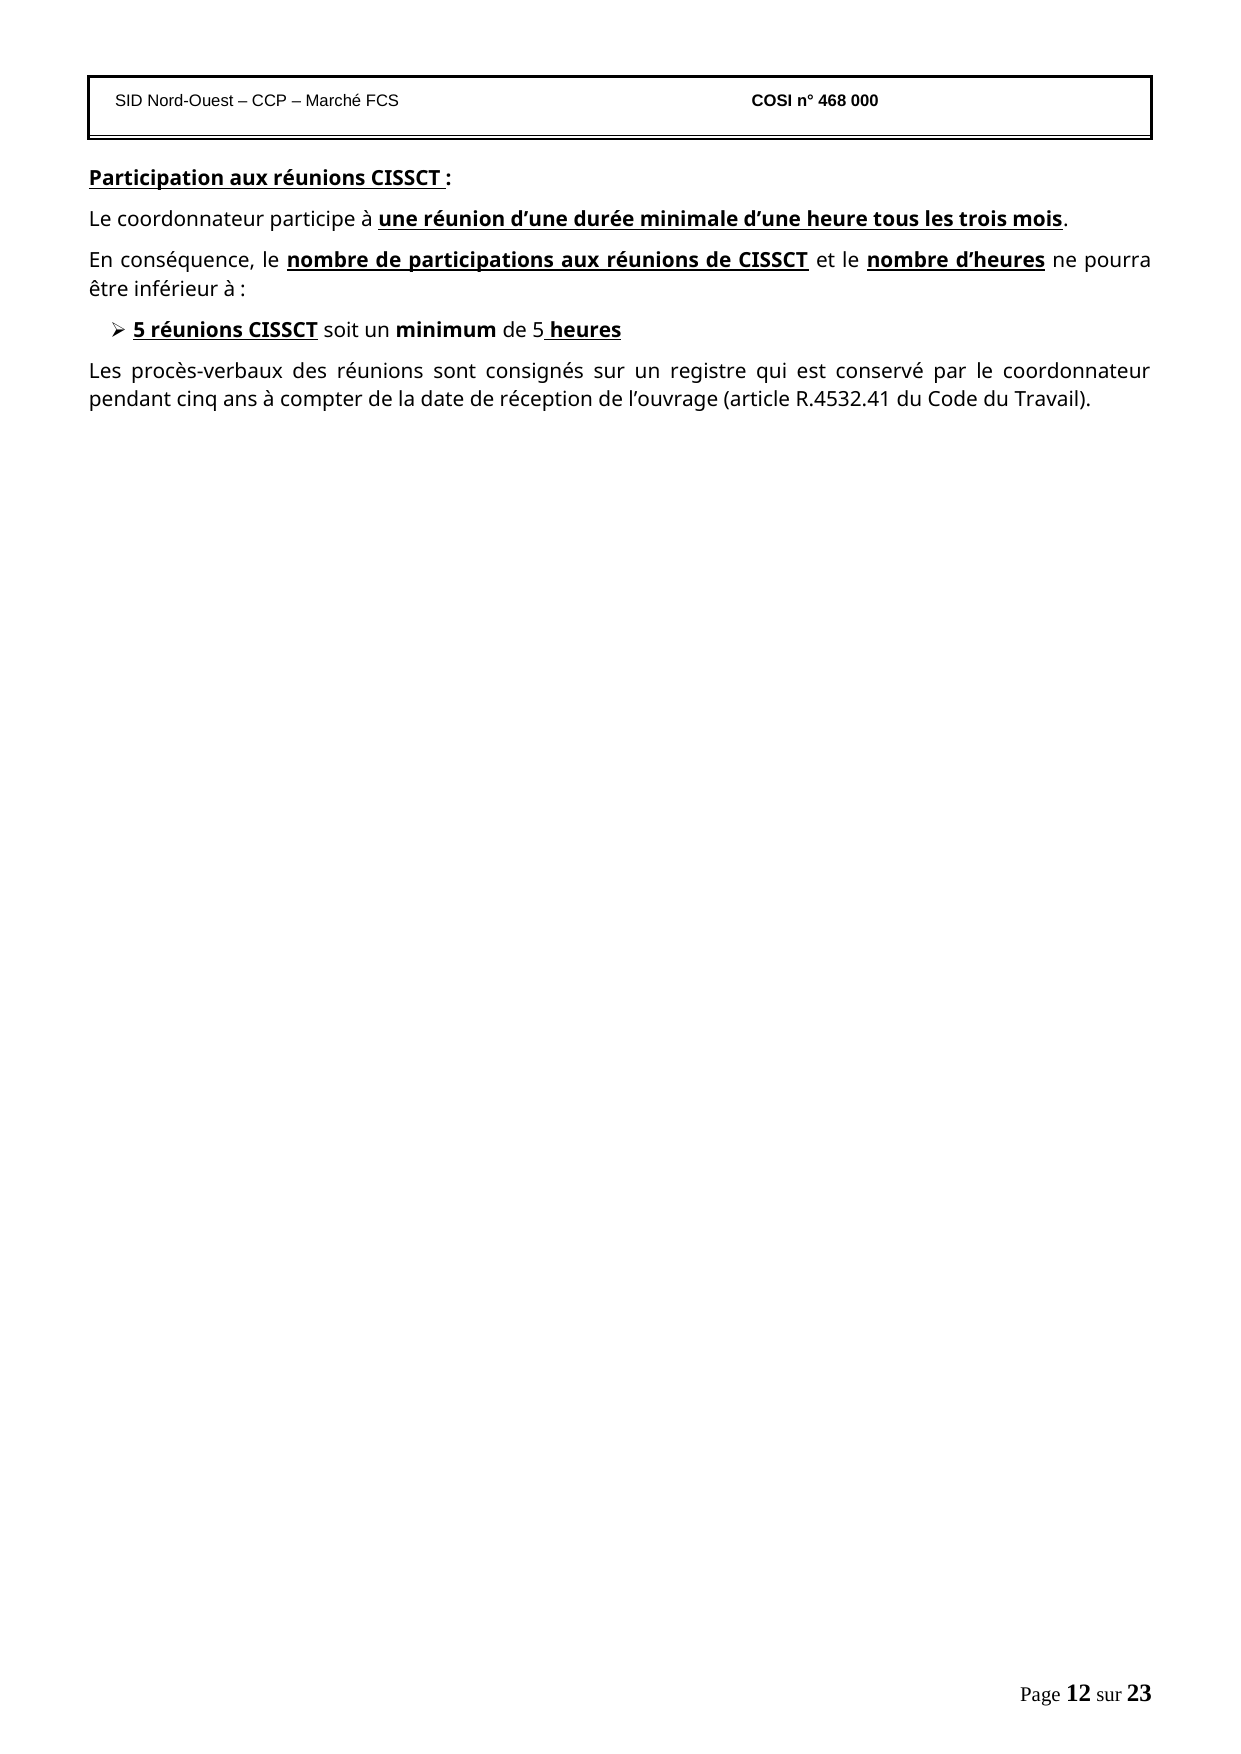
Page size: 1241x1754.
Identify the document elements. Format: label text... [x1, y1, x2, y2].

text Les procès-verbaux des réunions sont consignés sur un registre qui est conservé par le coordonnateur pendant cinq ans à compter de la date de réception de l’ouvrage (article R.4532.41 du Code du Travail). [89, 356, 1152, 413]
text Le coordonnateur participe à une réunion d’une durée minimale d’une heure tous les trois mois. [89, 204, 1152, 233]
list 5 réunions CISSCT soit un minimum de 5 heures [110, 315, 1152, 343]
text En conséquence, le nombre de participations aux réunions de CISSCT et le nombre d’heures ne pourra être inférieur à : [89, 245, 1152, 302]
text Participation aux réunions CISSCT : [89, 163, 1152, 192]
